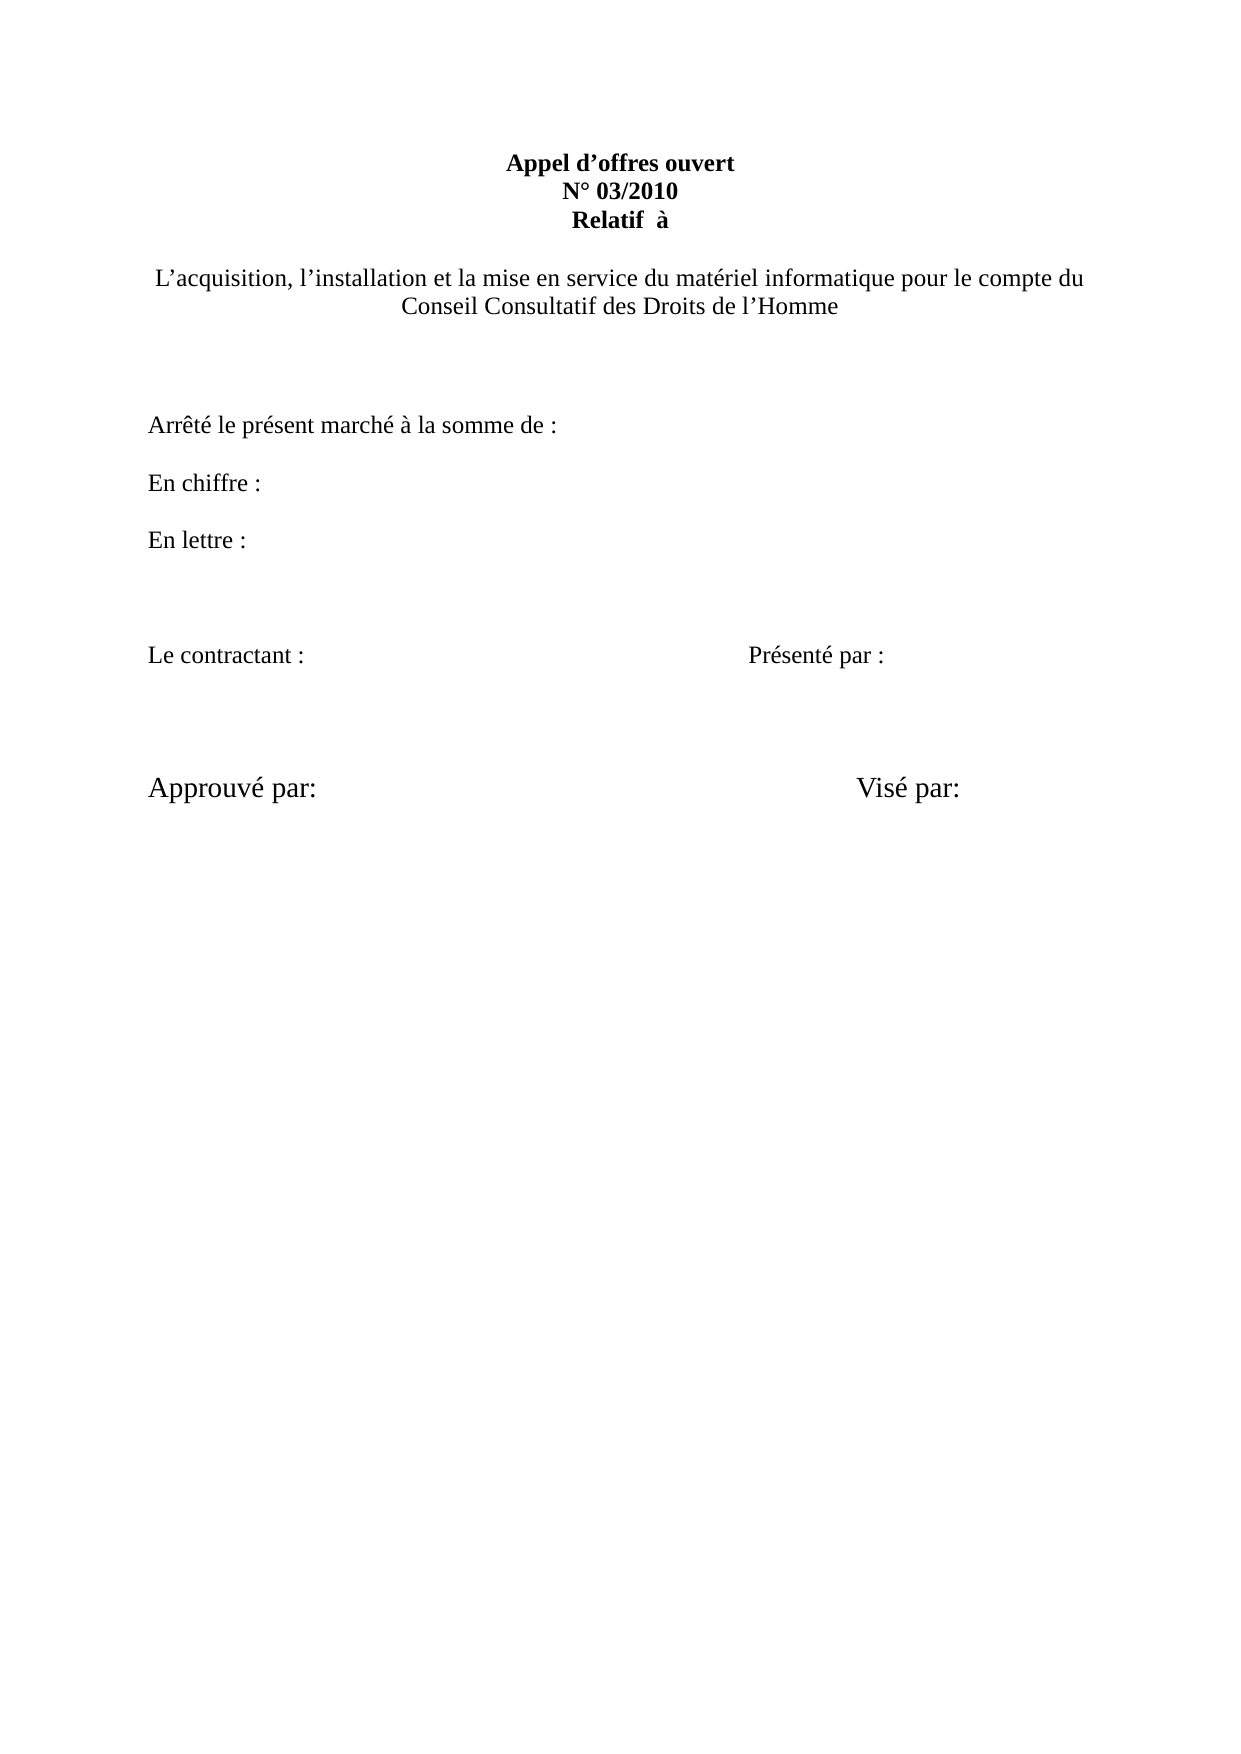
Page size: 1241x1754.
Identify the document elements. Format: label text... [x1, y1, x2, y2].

text Le contractant : Présenté par : [148, 646, 1093, 675]
text En lettre : [148, 531, 1093, 560]
text L’acquisition, l’installation et la mise en service du matériel informatique pour le compte du Conseil Consultatif des Droits de l’Homme [148, 263, 1093, 320]
text Arrêté le présent marché à la somme de : [148, 416, 1093, 445]
text Approuvé par: Visé par: [148, 776, 1093, 809]
text En chiffre : [148, 474, 1093, 503]
text Appel d’offres ouvert [148, 148, 1093, 176]
text Relatif à [148, 205, 1093, 234]
text N° 03/2010 [148, 176, 1093, 205]
